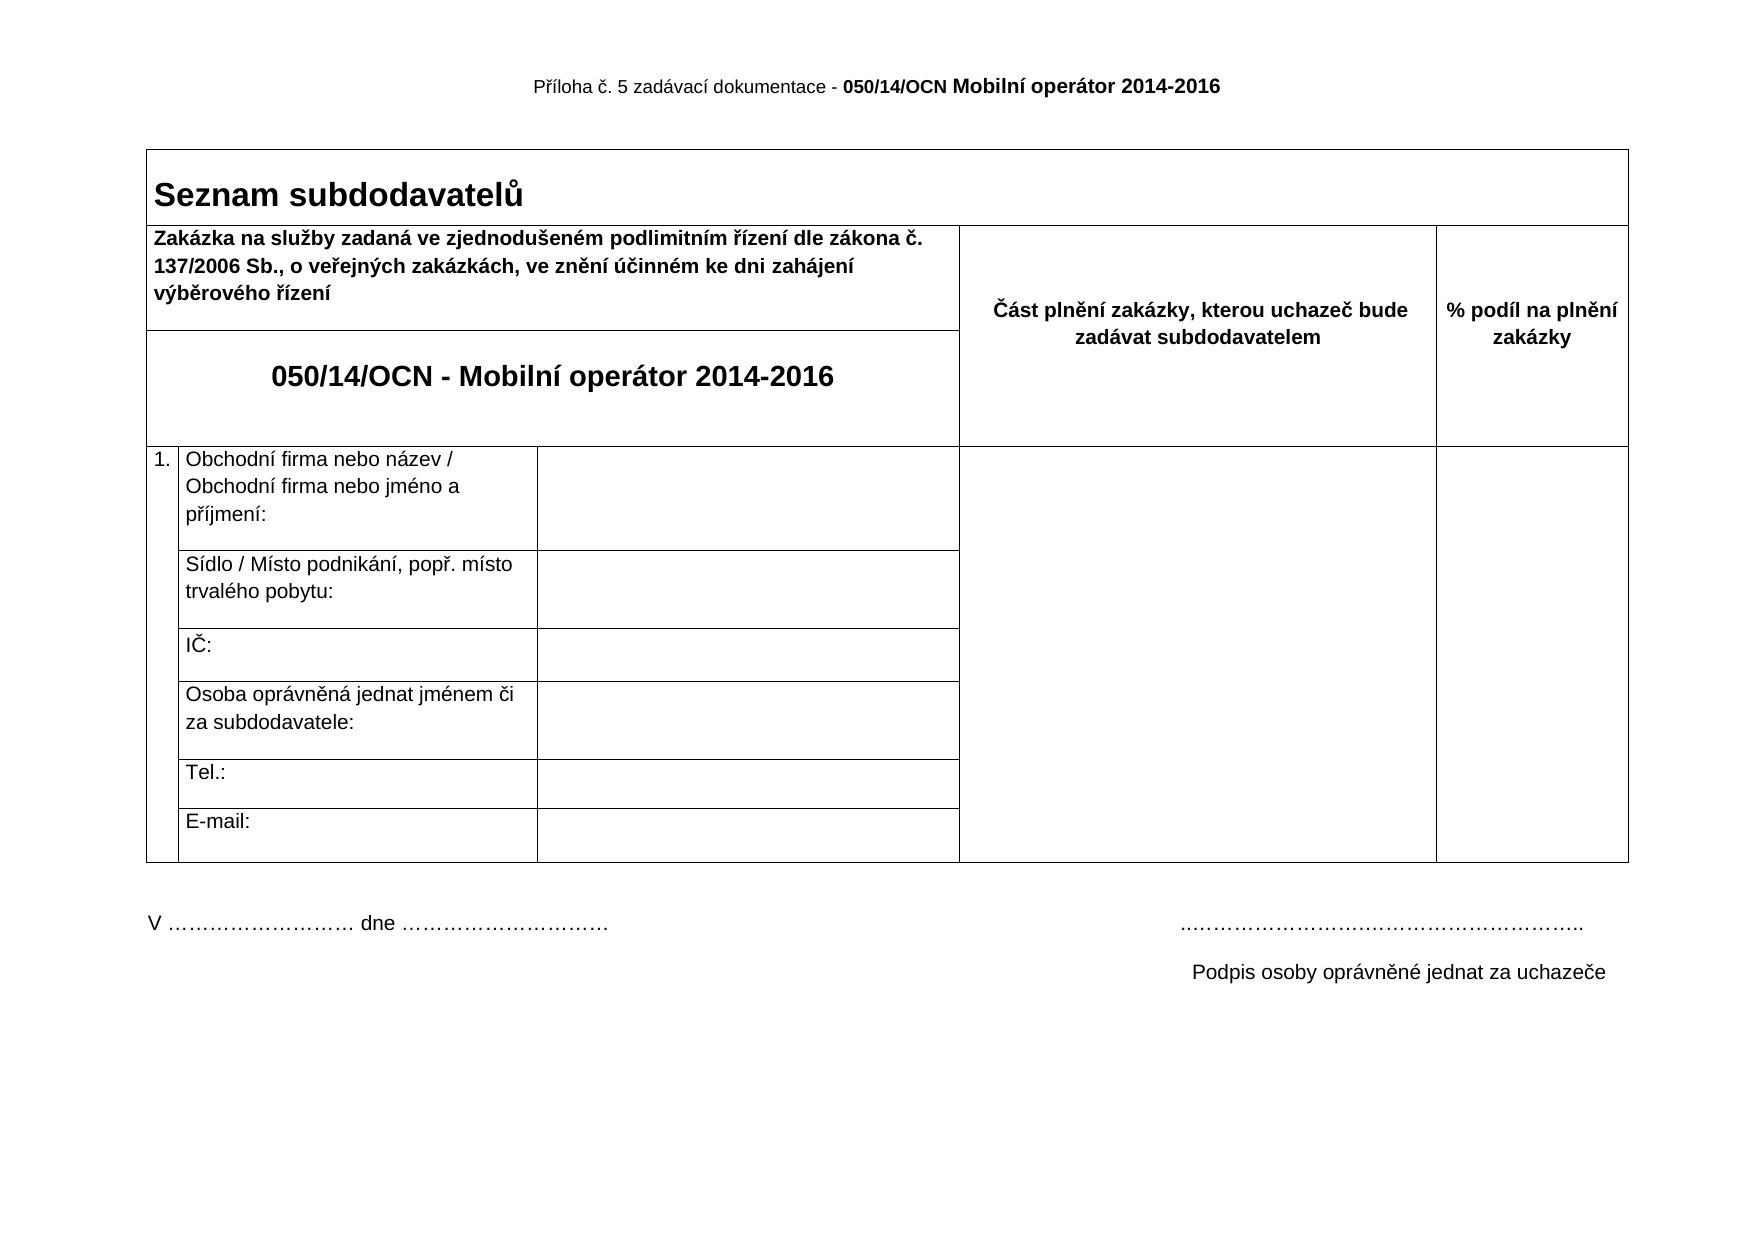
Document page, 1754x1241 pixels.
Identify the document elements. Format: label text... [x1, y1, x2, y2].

table_cell Tel.: [179, 760, 537, 808]
table_cell [538, 760, 959, 808]
table_header Seznam subdodavatelů [147, 150, 1628, 225]
table_cell [538, 629, 959, 681]
table_cell [538, 809, 959, 862]
table_cell Obchodní firma nebo název / Obchodní firma nebo jméno a příjmení: [179, 447, 537, 550]
table_cell [538, 447, 959, 550]
table_cell [538, 682, 959, 758]
table_cell Část plnění zakázky, kterou uchazeč bude zadávat subdodavatelem [960, 226, 1436, 446]
table_cell 050/14/OCN - Mobilní operátor 2014-2016 [147, 331, 959, 446]
text V ……………………… dne ………………………… ..…………………….………………………….. [148, 911, 1606, 935]
table_cell IČ: [179, 629, 537, 681]
table_cell [1437, 447, 1628, 862]
table_cell Sídlo / Místo podnikání, popř. místo trvalého pobytu: [179, 551, 537, 627]
table_cell [960, 447, 1436, 862]
table_cell 1. [147, 447, 178, 862]
table_cell Zakázka na služby zadaná ve zjednodušeném podlimitním řízení dle zákona č. 137/2006 Sb., o veřejných zakázkách, ve znění účinném ke dni zahájení výběrového řízení [147, 226, 959, 330]
table_cell E-mail: [179, 809, 537, 862]
table_cell % podíl na plnění zakázky [1437, 226, 1628, 446]
text Podpis osoby oprávněné jednat za uchazeče [148, 959, 1606, 983]
table_cell Osoba oprávněná jednat jménem či za subdodavatele: [179, 682, 537, 758]
table_cell [538, 551, 959, 627]
